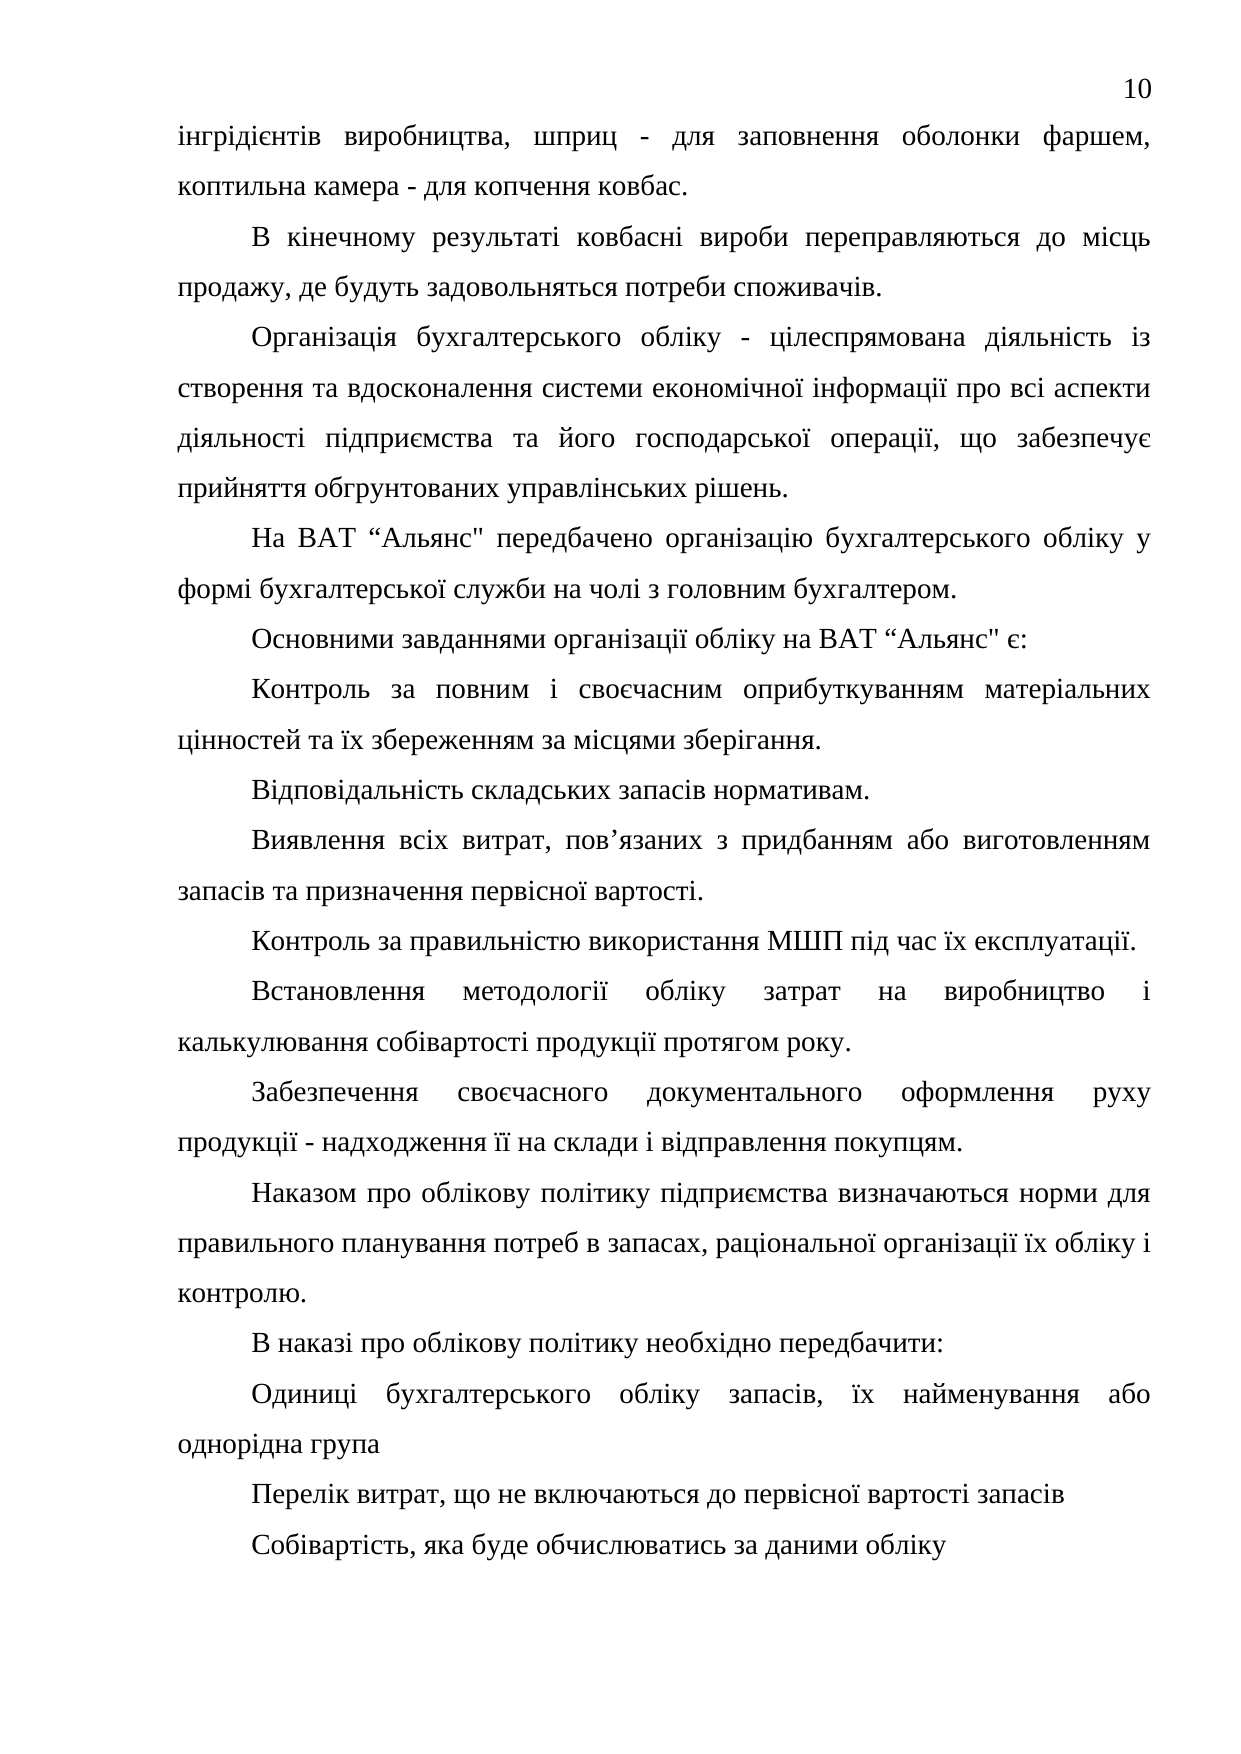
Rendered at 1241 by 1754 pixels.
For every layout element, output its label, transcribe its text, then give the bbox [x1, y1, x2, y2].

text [177, 118, 1152, 202]
text На ВАТ “Альянс" передбачено організацію бухгалтерського обліку у формі бухгалтерської служби на чолі з головним бухгалтером. [177, 521, 1152, 604]
text Основними завданнями організації обліку на ВАТ “Альянс" є: [177, 621, 1152, 655]
text Відповідальність складських запасів нормативам. [177, 772, 1152, 806]
text Собівартість, яка буде обчислюватись за даними обліку [177, 1527, 1152, 1560]
text Контроль за повним і своєчасним оприбуткуванням матеріальних цінностей та їх збереженням за місцями зберігання. [177, 672, 1152, 755]
text Перелік витрат, що не включаються до первісної вартості запасів [177, 1477, 1152, 1510]
text Забезпечення своєчасного документального оформлення руху продукції - надходження її на склади і відправлення покупцям. [177, 1074, 1152, 1158]
text Наказом про облікову політику підприємства визначаються норми для правильного планування потреб в запасах, раціональної організації їх обліку і контролю. [177, 1175, 1152, 1309]
text Одиниці бухгалтерського обліку запасів, їх найменування або однорідна група [177, 1376, 1152, 1460]
text В кінечному результаті ковбасні вироби переправляються до місць продажу, де будуть задовольняться потреби споживачів. [177, 219, 1152, 303]
text Контроль за правильністю використання МШП під час їх експлуатації. [177, 923, 1152, 957]
text Організація бухгалтерського обліку - цілеспрямована діяльність із створення та вдосконалення системи економічної інформації про всі аспекти діяльності підприємства та його господарської операції, що забезпечує прийняття обгрунтованих управлінських рішень. [177, 319, 1152, 504]
text Виявлення всіх витрат, пов’язаних з придбанням або виготовленням запасів та призначення первісної вартості. [177, 822, 1152, 906]
text В наказі про облікову політику необхідно передбачити: [177, 1326, 1152, 1359]
text Встановлення методології обліку затрат на виробництво і калькулювання собівартості продукції протягом року. [177, 973, 1152, 1057]
